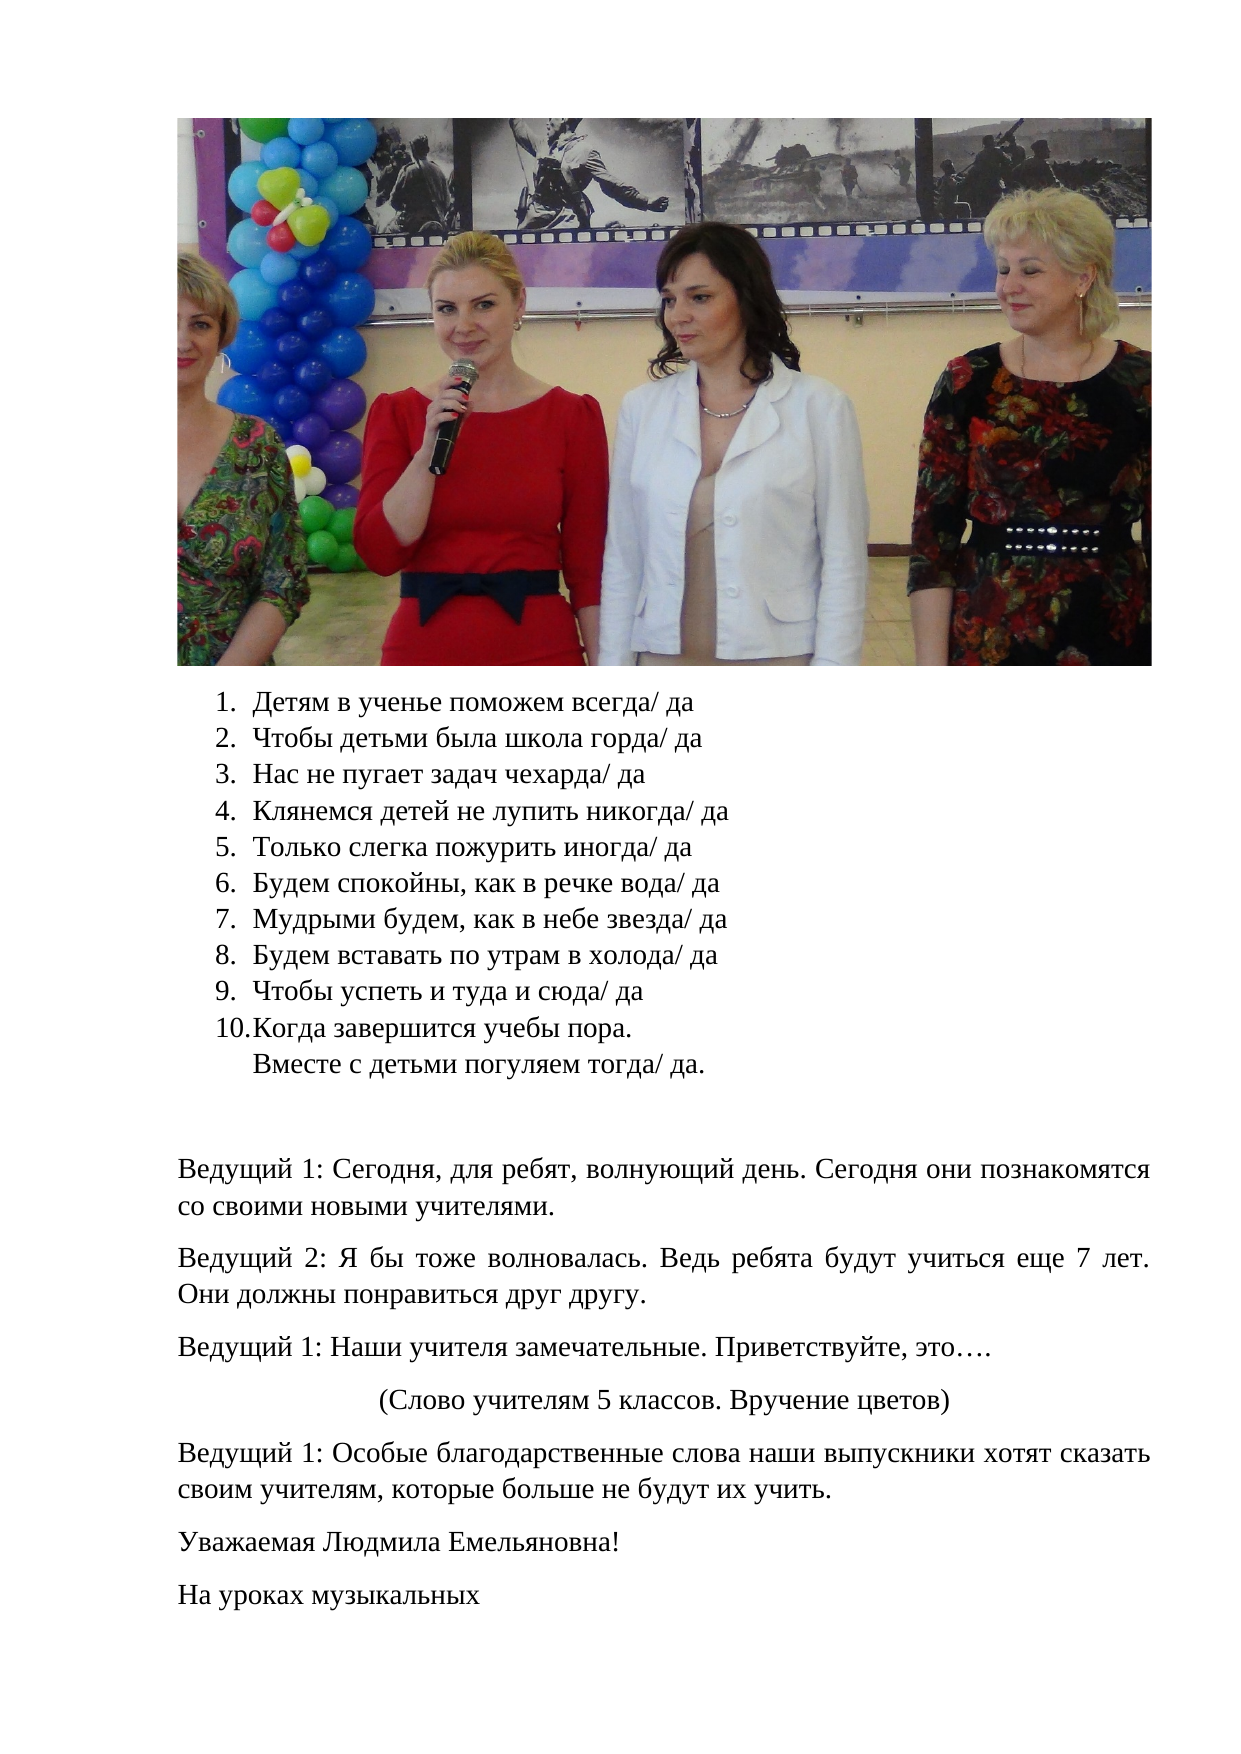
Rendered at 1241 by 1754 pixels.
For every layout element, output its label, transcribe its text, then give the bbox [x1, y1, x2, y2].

list Чтобы успеть и туда и сюда/ да [215, 973, 1152, 1007]
picture [177, 118, 1152, 666]
list Только слегка пожурить иногда/ да [215, 829, 1152, 862]
text Ведущий 1: Особые благодарственные слова наши выпускники хотят сказать своим учителям, которые больше не будут их учить. [177, 1435, 1152, 1505]
list Когда завершится учебы пора. [215, 1010, 1152, 1043]
list Будем спокойны, как в речке вода/ да [215, 865, 1152, 899]
list Будем вставать по утрам в холода/ да [215, 937, 1152, 971]
text (Слово учителям 5 классов. Вручение цветов) [177, 1382, 1152, 1416]
list Мудрыми будем, как в небе звезда/ да [215, 901, 1152, 935]
list Нас не пугает задач чехарда/ да [215, 757, 1152, 790]
list Клянемся детей не лупить никогда/ да [215, 793, 1152, 826]
list Детям в ученье поможем всегда/ да [215, 684, 1152, 718]
text Ведущий 2: Я бы тоже волновалась. Ведь ребята будут учиться еще 7 лет. Они должны понравиться друг другу. [177, 1240, 1152, 1310]
text Ведущий 1: Наши учителя замечательные. Приветствуйте, это…. [177, 1329, 1152, 1363]
text На уроках музыкальных [177, 1577, 1152, 1610]
text Уважаемая Людмила Емельяновна! [177, 1524, 1152, 1557]
list Чтобы детьми была школа горда/ да [215, 721, 1152, 754]
list Вместе с детьми погуляем тогда/ да. [252, 1046, 1152, 1079]
text Ведущий 1: Сегодня, для ребят, волнующий день. Сегодня они познакомятся со своими новыми учителями. [177, 1151, 1152, 1221]
